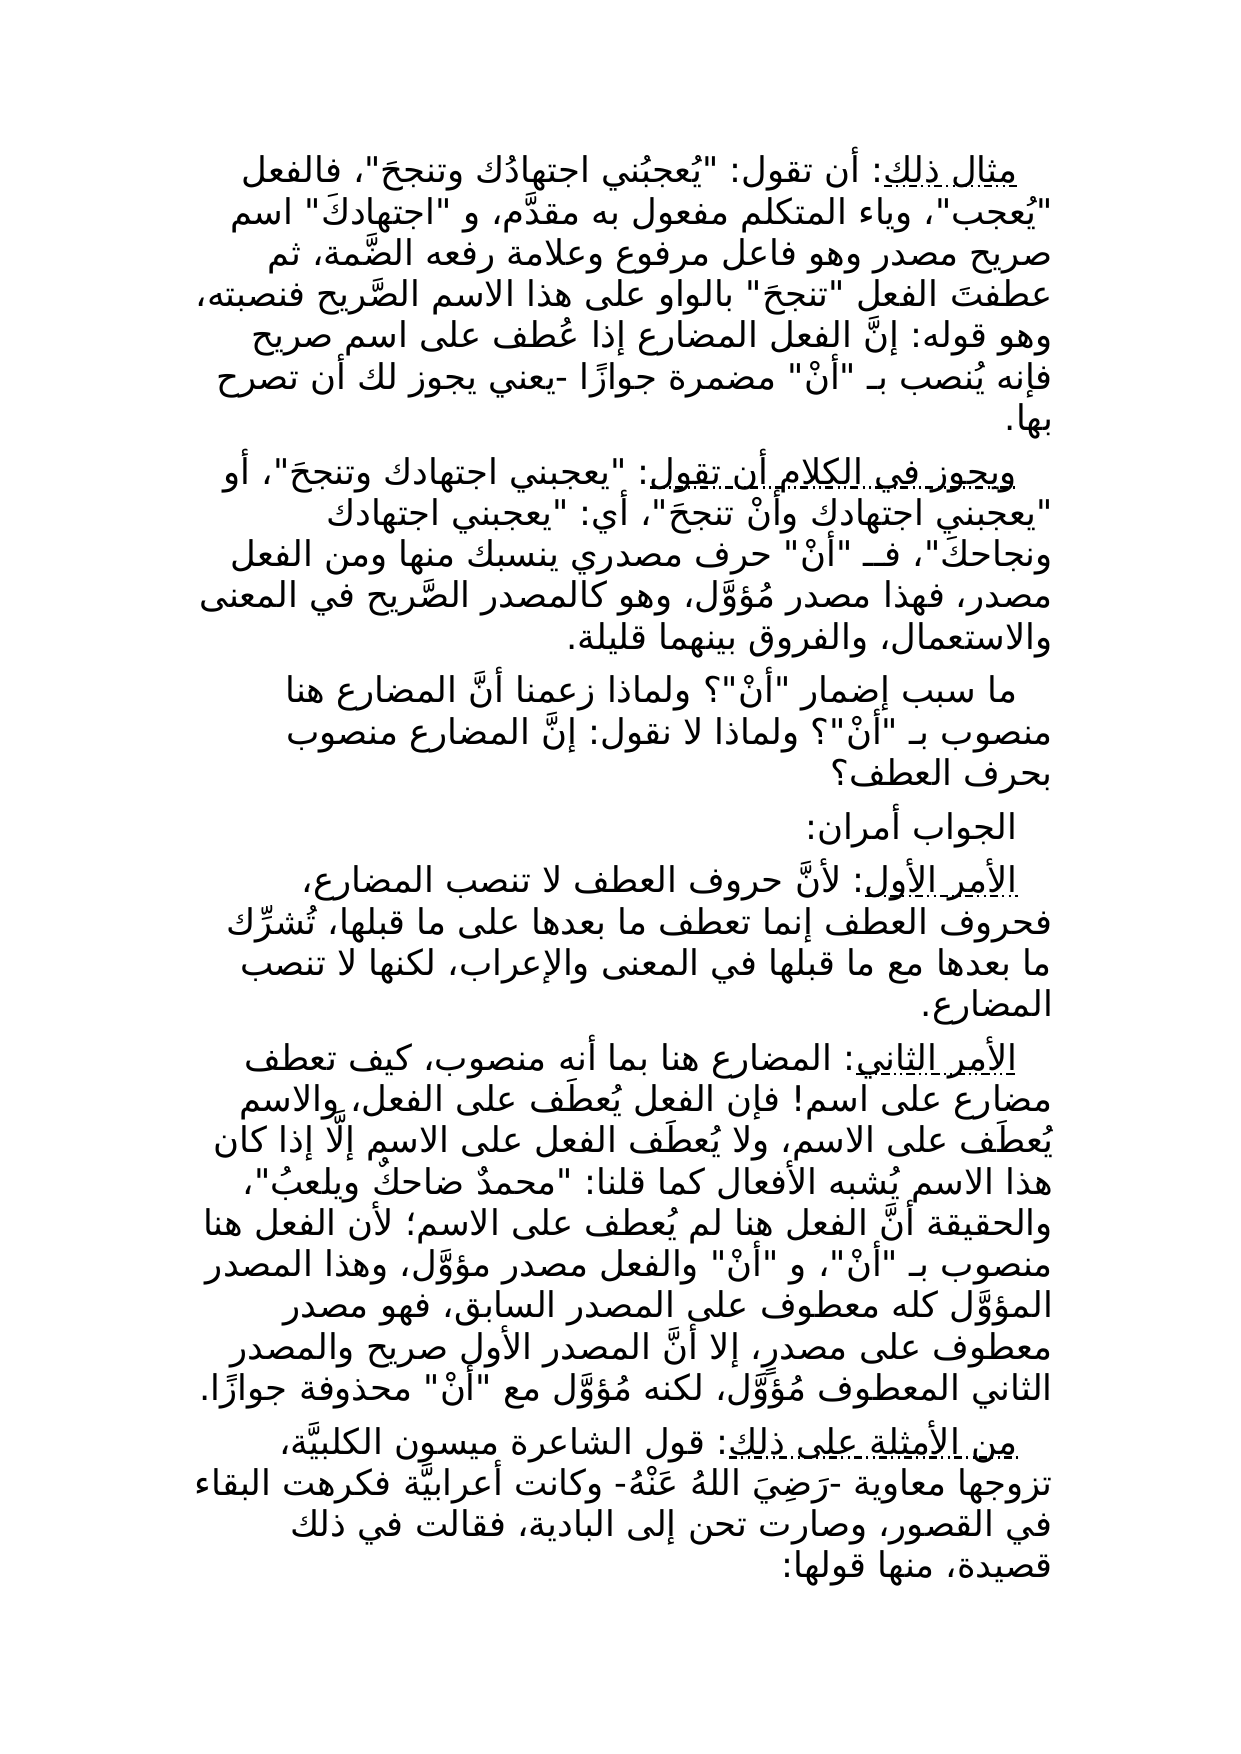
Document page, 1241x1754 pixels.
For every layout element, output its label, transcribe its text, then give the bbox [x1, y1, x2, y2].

text ما سبب إضمار "أنْ"؟ ولماذا زعمنا أنَّ المضارع هنا منصوب بـ "أنْ"؟ ولماذا لا نقول: إنَّ المضارع منصوب بحرف العطف؟ [187, 670, 1053, 794]
text الأمر الأول: لأنَّ حروف العطف لا تنصب المضارع، فحروف العطف إنما تعطف ما بعدها على ما قبلها، تُشرِّك ما بعدها مع ما قبلها في المعنى والإعراب، لكنها لا تنصب المضارع. [187, 860, 1053, 1025]
text الجواب أمران: [187, 806, 1053, 847]
text الأمر الثاني: المضارع هنا بما أنه منصوب، كيف تعطف مضارع على اسم! فإن الفعل يُعطَف على الفعل، والاسم يُعطَف على الاسم، ولا يُعطَف الفعل على الاسم إلَّا إذا كان هذا الاسم يُشبه الأفعال كما قلنا: "محمدٌ ضاحكٌ ويلعبُ"، والحقيقة أنَّ الفعل هنا لم يُعطف على الاسم؛ لأن الفعل هنا منصوب بـ "أنْ"، و "أنْ" والفعل مصدر مؤوَّل، وهذا المصدر المؤوَّل كله معطوف على المصدر السابق، فهو مصدر معطوف على مصدرٍ، إلا أنَّ المصدر الأول صريح والمصدر الثاني المعطوف مُؤوَّل، لكنه مُؤوَّل مع "أنْ" محذوفة جوازًا. [187, 1037, 1053, 1409]
text من الأمثلة على ذلك: قول الشاعرة ميسون الكلبيَّة، تزوجها معاوية -رَضِيَ اللهُ عَنْهُ- وكانت أعرابيَّة فكرهت البقاء في القصور، وصارت تحن إلى البادية، فقالت في ذلك قصيدة، منها قولها: [187, 1421, 1053, 1586]
text مثال ذلك: أن تقول: "يُعجبُني اجتهادُك وتنجحَ"، فالفعل "يُعجب"، وياء المتكلم مفعول به مقدَّم، و "اجتهادكَ" اسم صريح مصدر وهو فاعل مرفوع وعلامة رفعه الضَّمة، ثم عطفتَ الفعل "تنجحَ" بالواو على هذا الاسم الصَّريح فنصبته، وهو قوله: إنَّ الفعل المضارع إذا عُطف على اسم صريح فإنه يُنصب بـ "أنْ" مضمرة جوازًا -يعني يجوز لك أن تصرح بها. [187, 150, 1053, 439]
text ويجوز في الكلام أن تقول: "يعجبني اجتهادك وتنجحَ"، أو "يعجبني اجتهادك وأنْ تنجحَ"، أي: "يعجبني اجتهادك ونجاحكَ"، فــ "أنْ" حرف مصدري ينسبك منها ومن الفعل مصدر، فهذا مصدر مُؤوَّل، وهو كالمصدر الصَّريح في المعنى والاستعمال، والفروق بينهما قليلة. [187, 451, 1053, 657]
